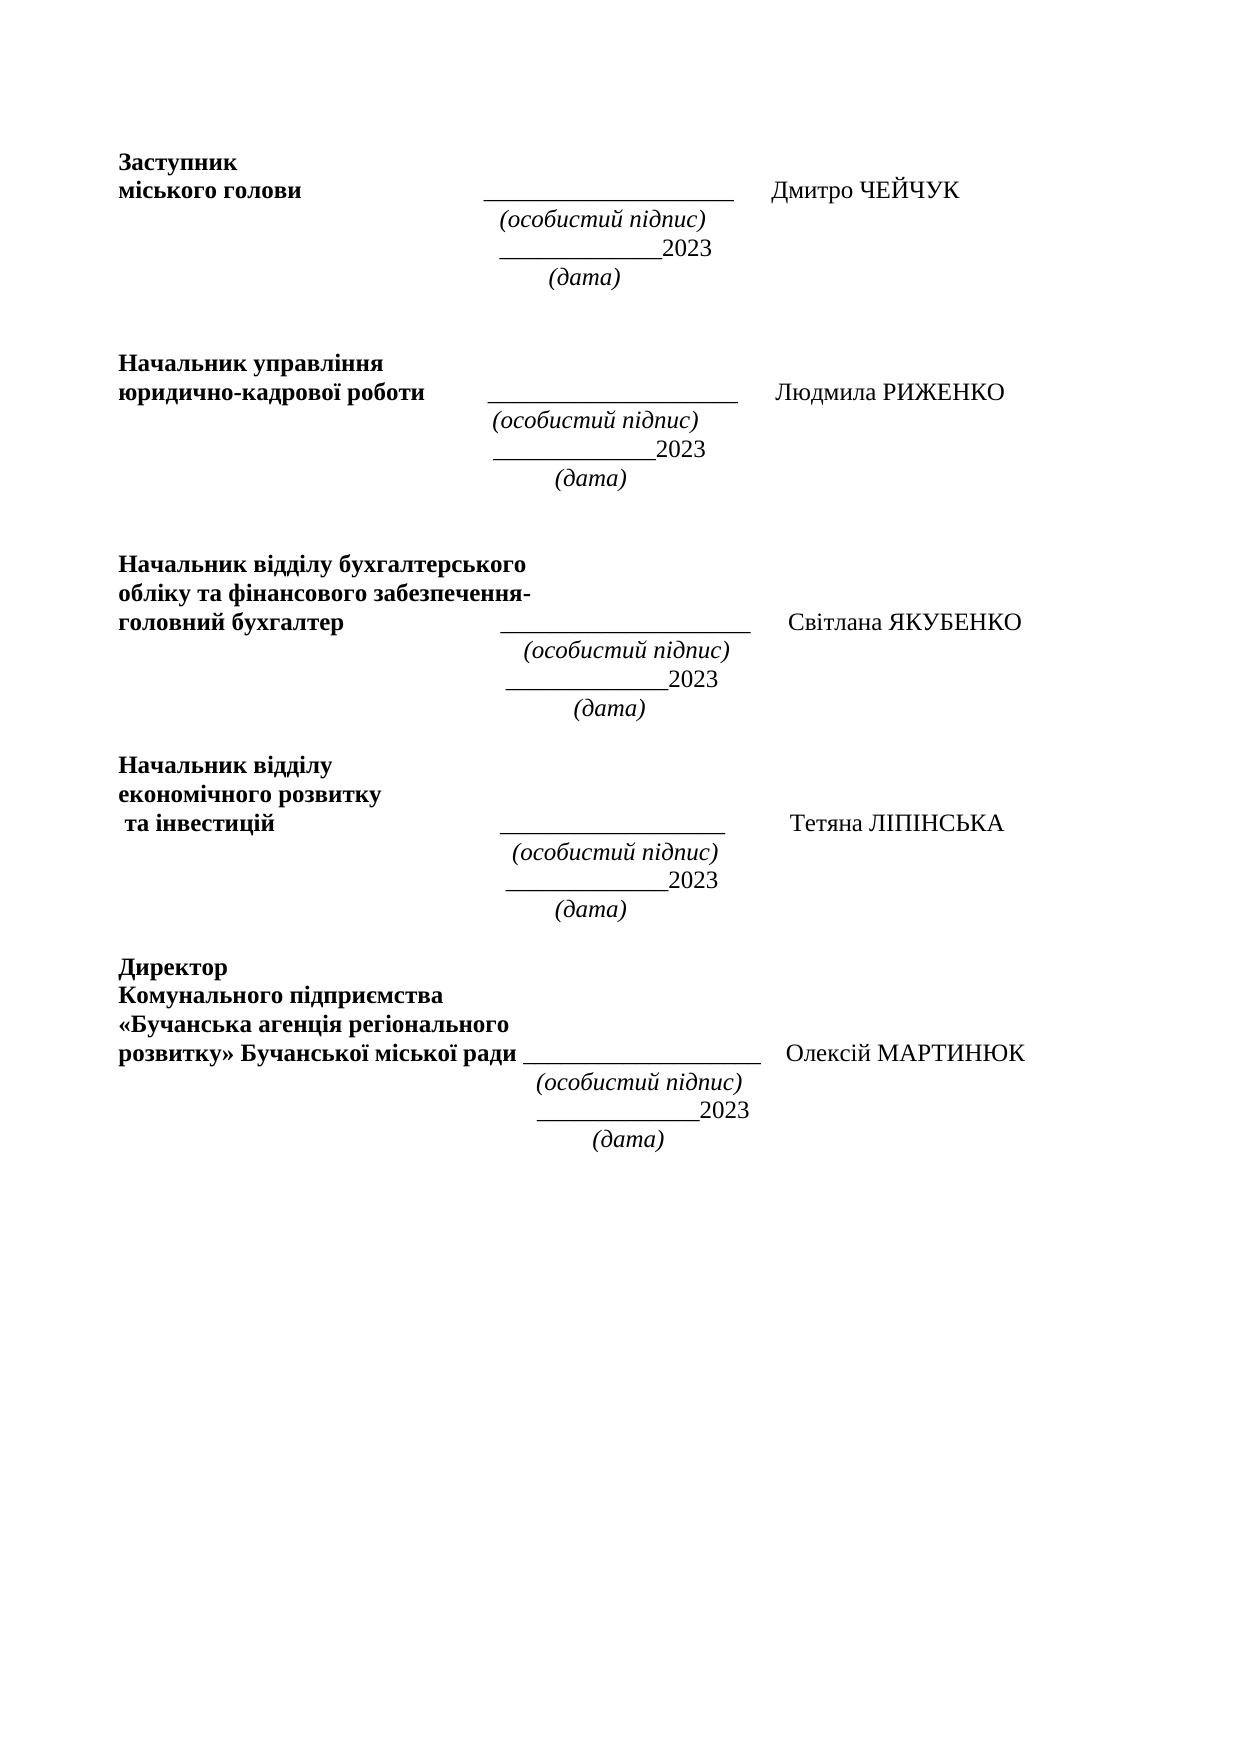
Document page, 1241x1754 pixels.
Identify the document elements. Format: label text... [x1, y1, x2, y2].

text обліку та фінансового забезпечення- [118, 578, 1196, 607]
text Начальник відділу [118, 751, 1196, 779]
text (особистий підпис) [118, 204, 1196, 233]
text (дата) [118, 463, 1196, 492]
text _____________2023 [118, 233, 1196, 262]
text «Бучанська агенція регіонального [118, 1009, 1196, 1038]
text розвитку» Бучанської міської ради ___________________ Олексій МАРТИНЮК [118, 1038, 1196, 1067]
text головний бухгалтер ____________________ Світлана ЯКУБЕНКО [118, 607, 1196, 636]
text (дата) [118, 262, 1196, 291]
text (особистий підпис) [118, 1067, 1196, 1096]
text Комунального підприємства [118, 981, 1196, 1009]
text (особистий підпис) [118, 837, 1196, 866]
text (особистий підпис) [118, 636, 1196, 664]
text економічного розвитку [118, 779, 1196, 808]
text (дата) [118, 693, 1196, 722]
text (дата) [118, 894, 1196, 923]
text _____________2023 [118, 664, 1196, 693]
text (дата) [118, 1124, 1196, 1153]
text _____________2023 [118, 434, 1196, 463]
text (особистий підпис) [118, 406, 1196, 434]
text міського голови ____________________ Дмитро ЧЕЙЧУК [118, 176, 1196, 204]
text Директор [118, 952, 1196, 981]
text Начальник відділу бухгалтерського [118, 549, 1196, 578]
text _____________2023 [118, 866, 1196, 894]
text та інвестицій __________________ Тетяна ЛІПІНСЬКА [118, 808, 1196, 837]
text Заступник [118, 147, 1196, 176]
text _____________2023 [118, 1096, 1196, 1124]
text Начальник управління [118, 348, 1196, 377]
text юридично-кадрової роботи ____________________ Людмила РИЖЕНКО [118, 377, 1196, 406]
